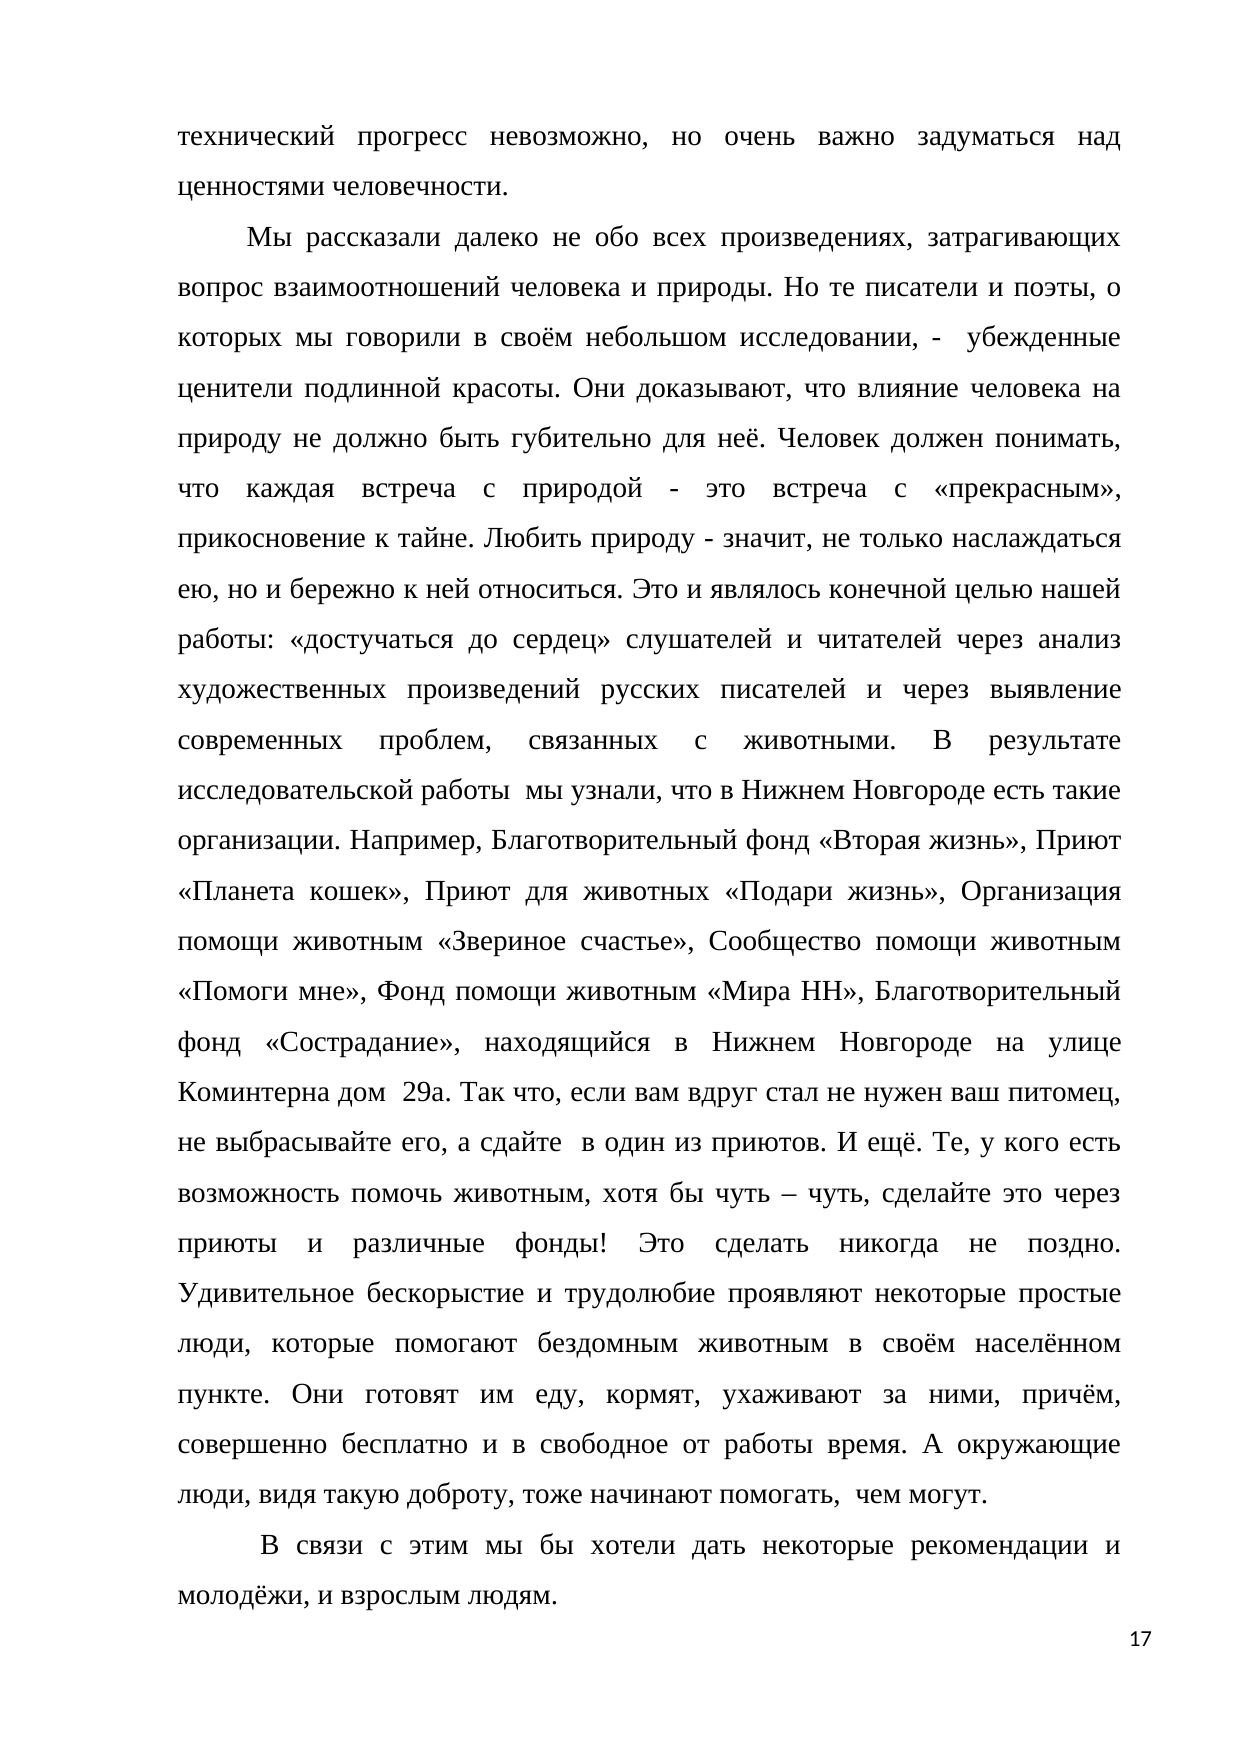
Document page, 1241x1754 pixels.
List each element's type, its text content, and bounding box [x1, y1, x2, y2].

text В связи с этим мы бы хотели дать некоторые рекомендации и молодёжи, и взрослым людям. [177, 1527, 1122, 1611]
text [177, 118, 1122, 202]
text Мы рассказали далеко не обо всех произведениях, затрагивающих вопрос взаимоотношений человека и природы. Но те писатели и поэты, о которых мы говорили в своём небольшом исследовании, - убежденные ценители подлинной красоты. Они доказывают, что влияние человека на природу не должно быть губительно для неё. Человек должен понимать, что каждая встреча с природой - это встреча с «прекрасным», прикосновение к тайне. Любить природу - значит, не только наслаждаться ею, но и бережно к ней относиться. Это и являлось конечной целью нашей работы: «достучаться до сердец» слушателей и читателей через анализ художественных произведений русских писателей и через выявление современных проблем, связанных с животными. В результате исследовательской работы мы узнали, что в Нижнем Новгороде есть такие организации. Например, Благотворительный фонд «Вторая жизнь», Приют «Планета кошек», Приют для животных «Подари жизнь», Организация помощи животным «Звериное счастье», Сообщество помощи животным «Помоги мне», Фонд помощи животным «Мира НН», Благотворительный фонд «Сострадание», находящийся в Нижнем Новгороде на улице Коминтерна дом 29а. Так что, если вам вдруг стал не нужен ваш питомец, не выбрасывайте его, а сдайте в один из приютов. И ещё. Те, у кого есть возможность помочь животным, хотя бы чуть – чуть, сделайте это через приюты и различные фонды! Это сделать никогда не поздно. Удивительное бескорыстие и трудолюбие проявляют некоторые простые люди, которые помогают бездомным животным в своём населённом пункте. Они готовят им еду, кормят, ухаживают за ними, причём, совершенно бесплатно и в свободное от работы время. А окружающие люди, видя такую доброту, тоже начинают помогать, чем могут. [177, 219, 1122, 1510]
